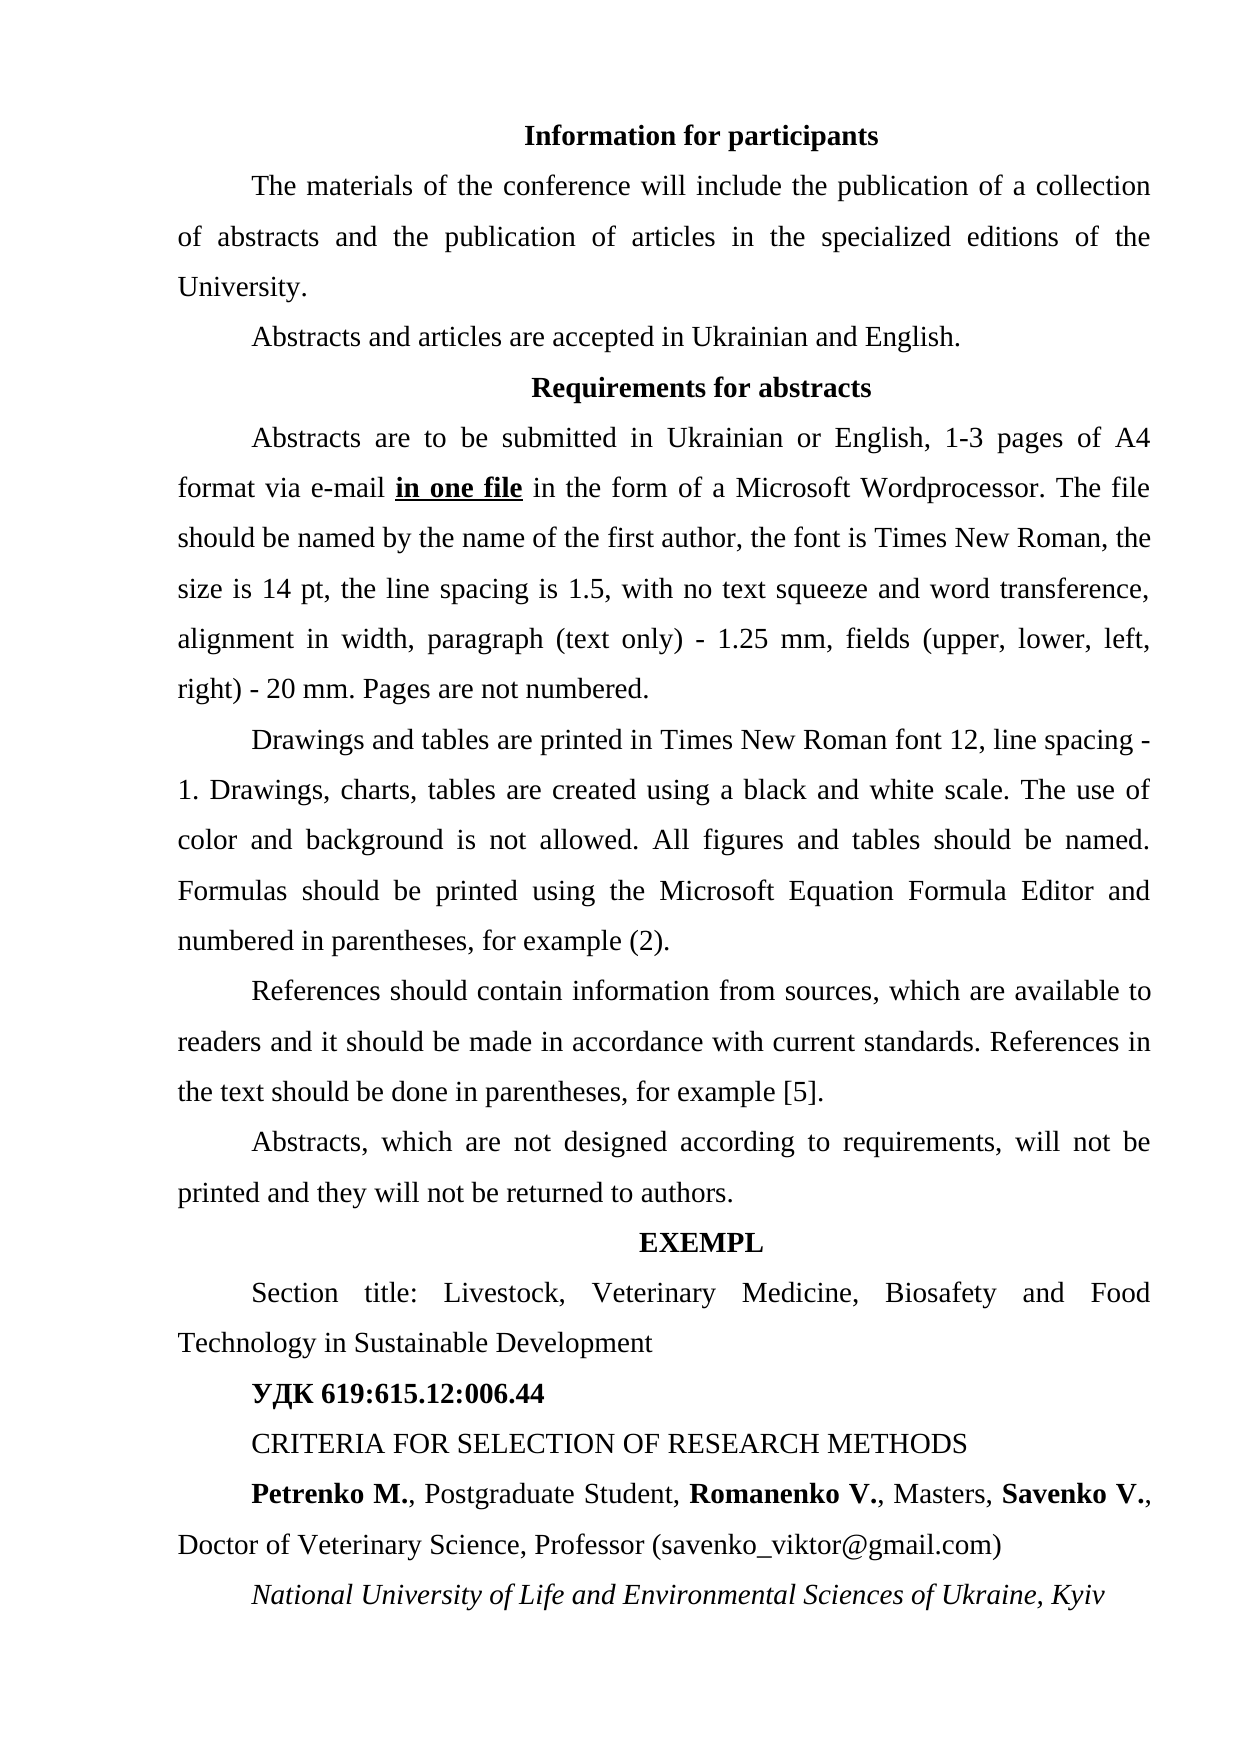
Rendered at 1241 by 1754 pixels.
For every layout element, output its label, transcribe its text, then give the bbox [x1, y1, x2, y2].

text Information for participants [177, 118, 1152, 152]
text УДК 619:615.12:006.44 [177, 1376, 1152, 1409]
text EXEMPL [177, 1225, 1152, 1258]
text Petrenko M., Postgraduate Student, Romanenko V., Masters, Savenko V., Doctor of Veterinary Science, Professor (savenko_viktor@gmail.com) [177, 1477, 1152, 1560]
text Abstracts, which are not designed according to requirements, will not be printed and they will not be returned to authors. [177, 1124, 1152, 1208]
text CRITERIA FOR SELECTION OF RESEARCH METHODS [177, 1426, 1152, 1460]
text Section title: Livestock, Veterinary Medicine, Biosafety and Food Technology in Sustainable Development [177, 1275, 1152, 1359]
text National University of Life and Environmental Sciences of Ukraine, Kyiv [177, 1577, 1152, 1611]
text Abstracts and articles are accepted in Ukrainian and English. [177, 319, 1152, 353]
text Requirements for abstracts [177, 370, 1152, 403]
text Abstracts are to be submitted in Ukrainian or English, 1-3 pages of A4 format via e-mail in one file in the form of a Microsoft Wordprocessor. The file should be named by the name of the first author, the font is Times New Roman, the size is 14 pt, the line spacing is 1.5, with no text squeeze and word transference, alignment in width, paragraph (text only) - 1.25 mm, fields (upper, lower, left, right) - 20 mm. Pages are not numbered. [177, 420, 1152, 705]
text References should contain information from sources, which are available to readers and it should be made in accordance with current standards. References in the text should be done in parentheses, for example [5]. [177, 973, 1152, 1108]
text The materials of the conference will include the publication of a collection of abstracts and the publication of articles in the specialized editions of the University. [177, 168, 1152, 303]
text Drawings and tables are printed in Times New Roman font 12, line spacing - 1. Drawings, charts, tables are created using a black and white scale. The use of color and background is not allowed. All figures and tables should be named. Formulas should be printed using the Microsoft Equation Formula Editor and numbered in parentheses, for example (2). [177, 722, 1152, 957]
